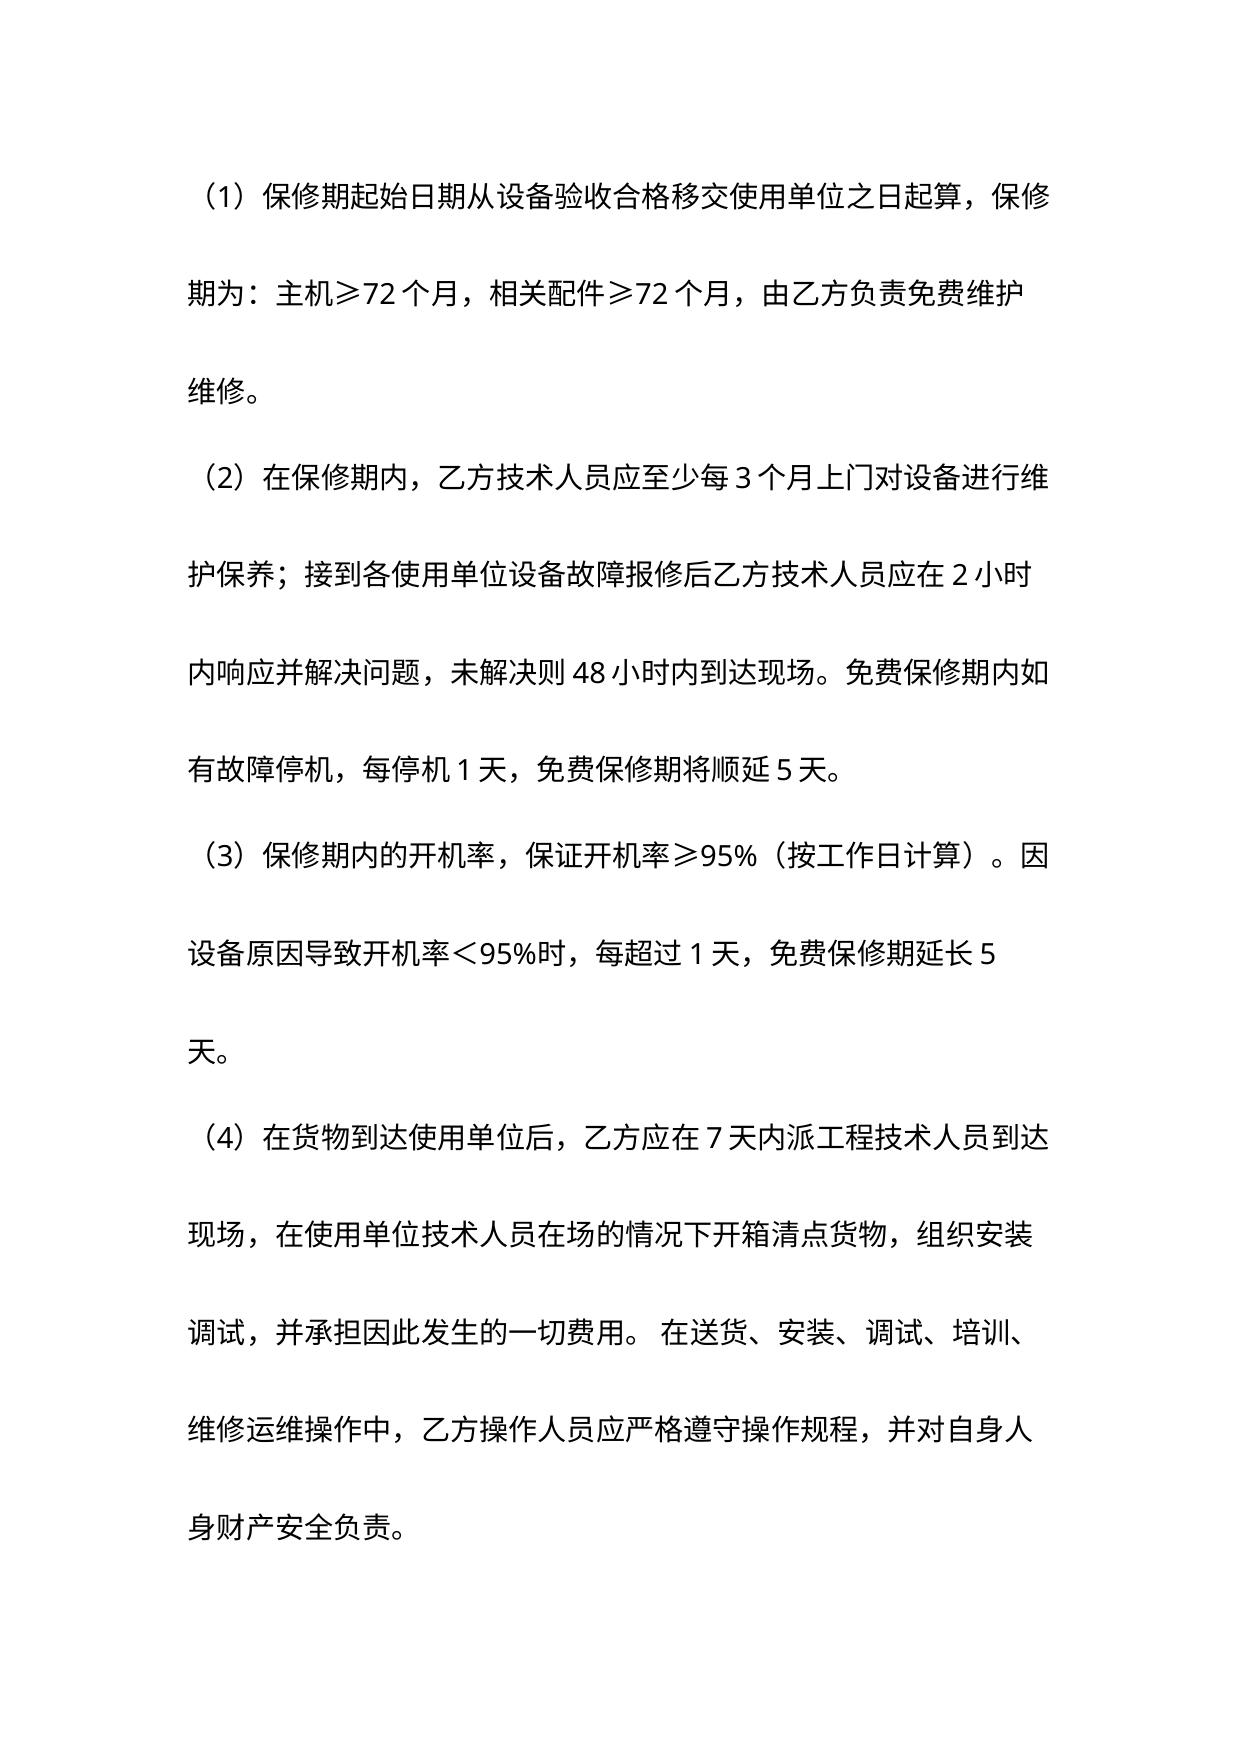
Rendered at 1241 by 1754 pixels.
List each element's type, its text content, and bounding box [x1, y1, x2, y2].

list （3）保修期内的开机率，保证开机率≥95%（按工作日计算）。因设备原因导致开机率＜95%时，每超过1天，免费保修期延长5天。 [187, 822, 1053, 1082]
list （2）在保修期内，乙方技术人员应至少每3个月上门对设备进行维护保养；接到各使用单位设备故障报修后乙方技术人员应在2小时内响应并解决问题，未解决则48小时内到达现场。免费保修期内如有故障停机，每停机1天，免费保修期将顺延5天。 [187, 443, 1053, 801]
list （1）保修期起始日期从设备验收合格移交使用单位之日起算，保修期为：主机≥72个月，相关配件≥72个月，由乙方负责免费维护维修。 [187, 162, 1053, 422]
list （4）在货物到达使用单位后，乙方应在7天内派工程技术人员到达现场，在使用单位技术人员在场的情况下开箱清点货物，组织安装调试，并承担因此发生的一切费用。 在送货、安装、调试、培训、维修运维操作中，乙方操作人员应严格遵守操作规程，并对自身人身财产安全负责。 [187, 1103, 1053, 1558]
